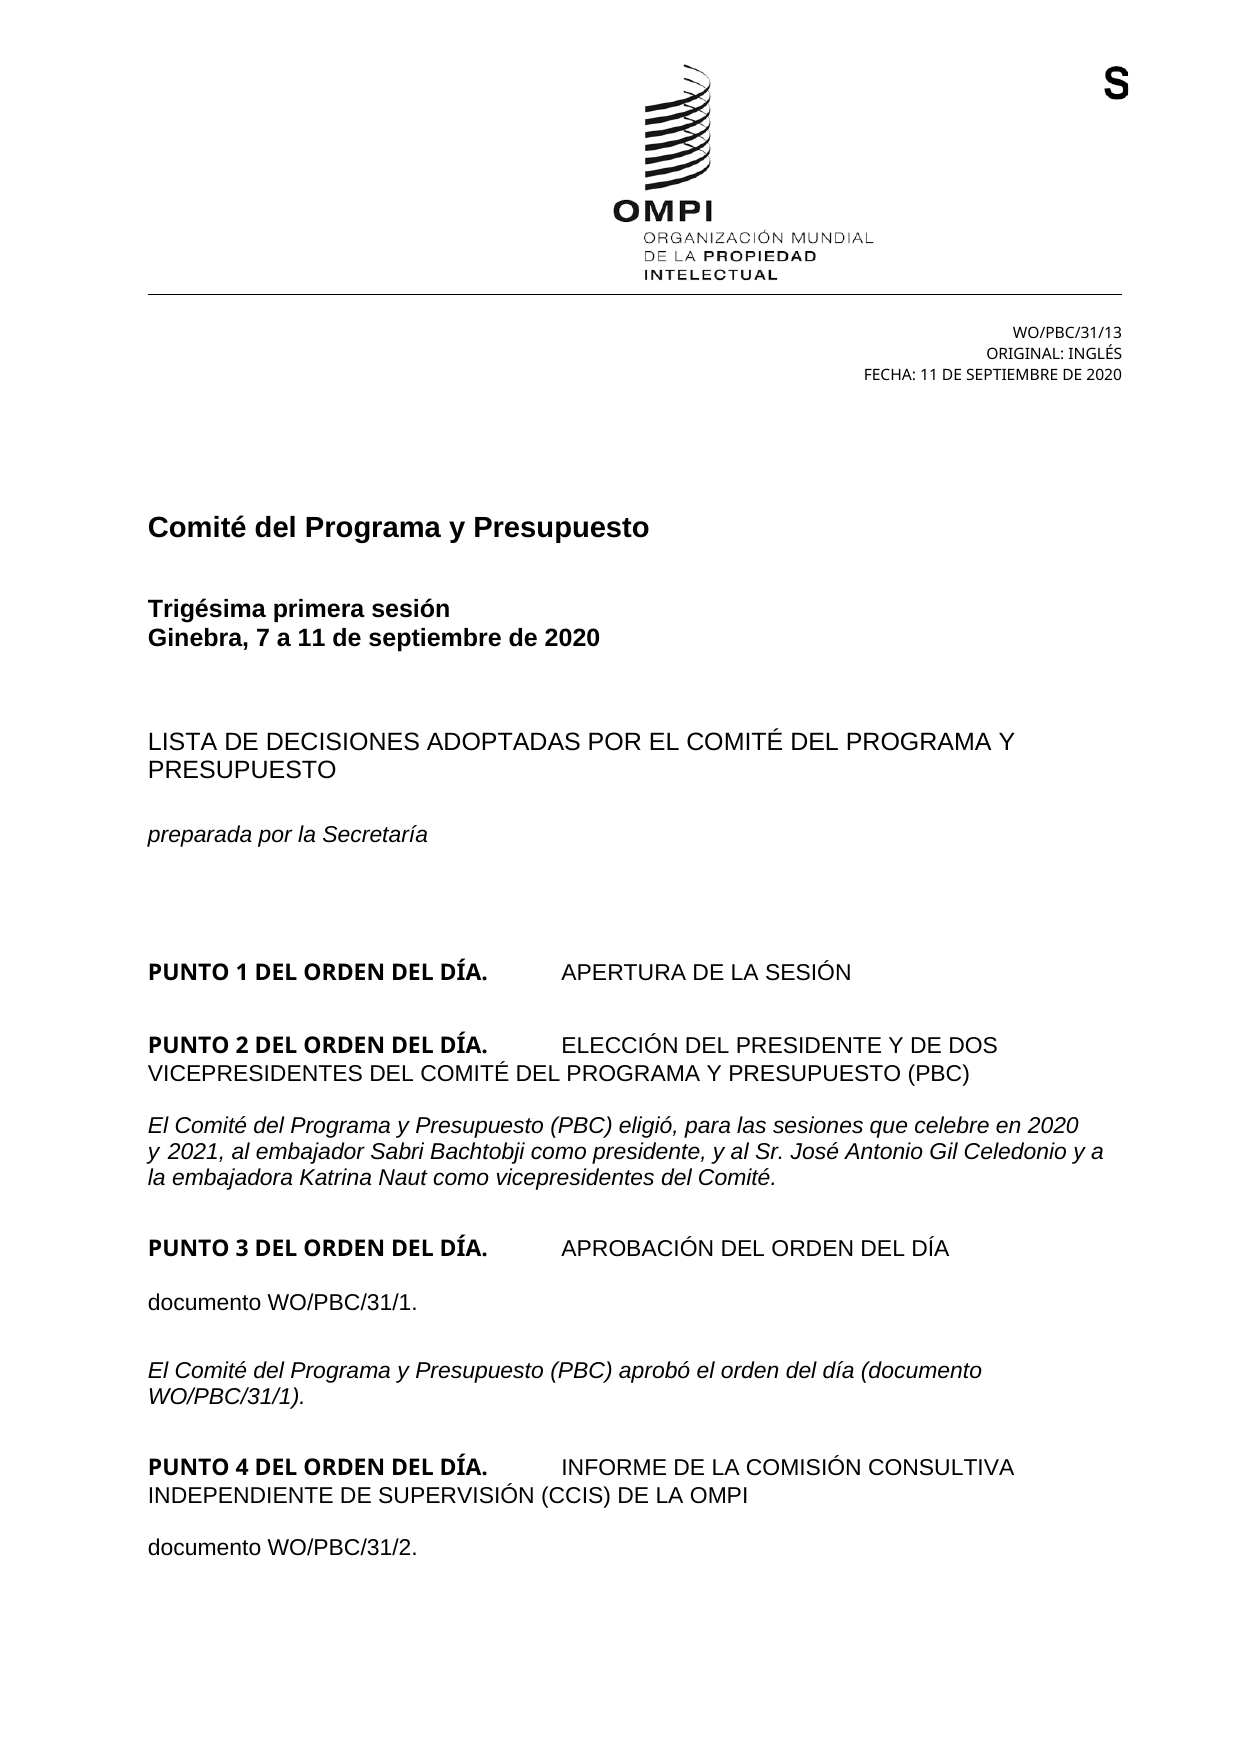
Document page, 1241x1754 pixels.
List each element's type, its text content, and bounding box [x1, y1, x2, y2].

picture [611, 59, 1129, 281]
text Trigésima primera sesión [148, 594, 1122, 623]
list documento WO/PBC/31/2. [148, 1534, 1122, 1560]
list INFORME DE LA COMISIÓN CONSULTIVA INDEPENDIENTE DE SUPERVISIÓN (CCIS) DE LA OMPI [148, 1451, 1122, 1509]
text Ginebra, 7 a 11 de septiembre de 2020 [148, 623, 1122, 651]
text fecha: 11 DE SEPTIEMBRE DE 2020 [148, 364, 1122, 385]
text WO/PBC/31/13 [148, 295, 1122, 343]
text ORIGINAL: INGLÉS [148, 343, 1122, 364]
subtitle Comité del Programa y Presupuesto [148, 510, 1122, 544]
text LISTA DE DECISIONES ADOPTADAS POR EL COMITÉ DEL PROGRAMA Y PRESUPUESTO [148, 726, 1122, 784]
list APROBACIÓN DEL ORDEN DEL DÍA [148, 1232, 1122, 1264]
text El Comité del Programa y Presupuesto (PBC) eligió, para las sesiones que celebre en 2020 y 2021, al embajador Sabri Bachtobji como presidente, y al Sr. José Antonio Gil Celedonio y a la embajadora Katrina Naut como vicepresidentes del Comité. [148, 1112, 1122, 1191]
list ELECCIÓN DEL PRESIDENTE Y DE DOS VICEPRESIDENTES DEL COMITÉ DEL PROGRAMA Y PRESUPUESTO (PBC) [148, 1029, 1122, 1087]
text preparada por la Secretaría [148, 821, 1122, 848]
list APERTURA DE LA SESIÓN [148, 956, 1122, 987]
text documento WO/PBC/31/1. [148, 1289, 1122, 1315]
list El Comité del Programa y Presupuesto (PBC) aprobó el orden del día (documento WO/PBC/31/1). [148, 1357, 1122, 1409]
